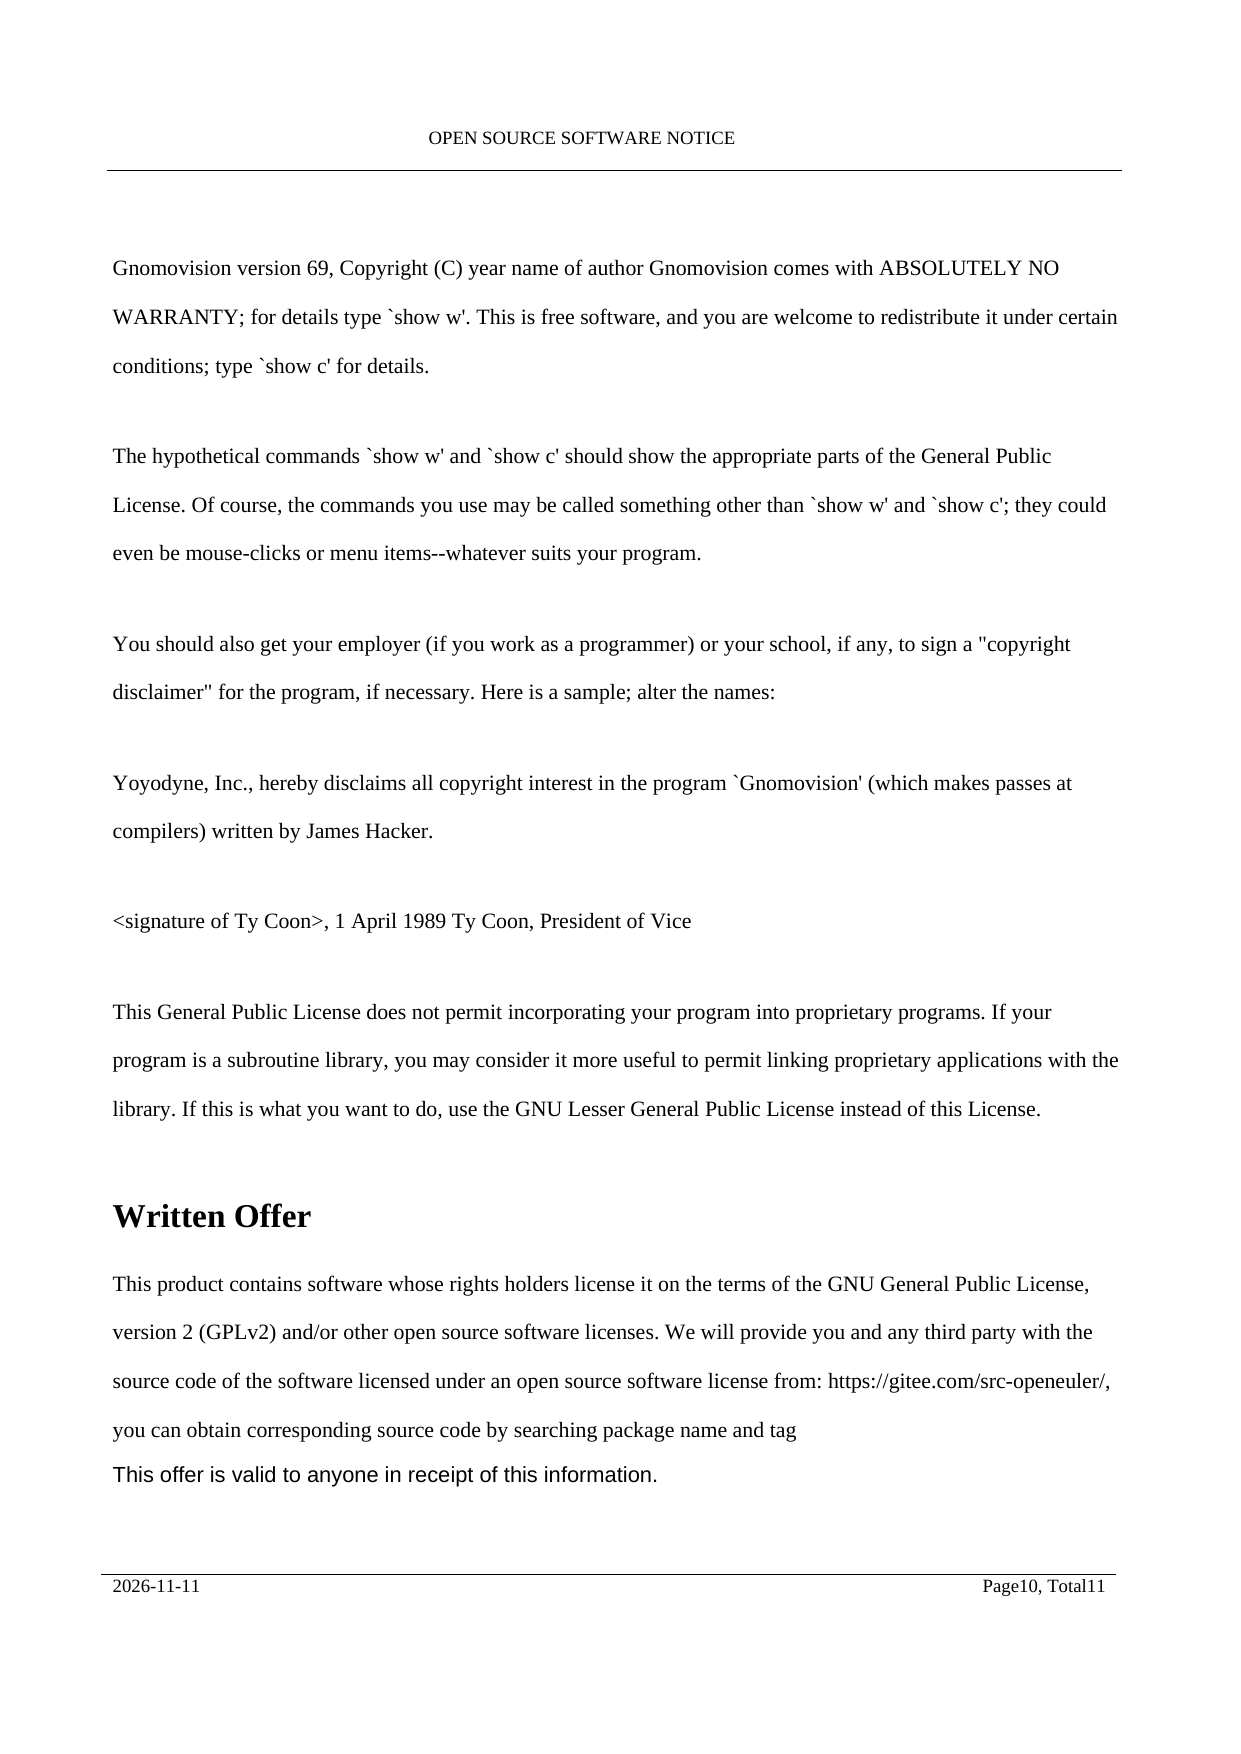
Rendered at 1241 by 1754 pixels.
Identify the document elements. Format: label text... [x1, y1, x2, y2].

text This General Public License does not permit incorporating your program into proprietary programs. If your program is a subroutine library, you may consider it more useful to permit linking proprietary applications with the library. If this is what you want to do, use the GNU Lesser General Public License instead of this License. [112, 995, 1128, 1125]
text This offer is valid to anyone in receipt of this information. [112, 1458, 1128, 1491]
text This product contains software whose rights holders license it on the terms of the GNU General Public License, version 2 (GPLv2) and/or other open source software licenses. We will provide you and any third party with the source code of the software licensed under an open source software license from: https://gitee.com/src-openeuler/, you can obtain corresponding source code by searching package name and tag [112, 1267, 1128, 1446]
text Written Offer [112, 1183, 1128, 1248]
text Gnomovision version 69, Copyright (C) year name of author Gnomovision comes with ABSOLUTELY NO WARRANTY; for details type `show w'. This is free software, and you are welcome to redistribute it under certain conditions; type `show c' for details. [112, 251, 1128, 381]
text <signature of Ty Coon>, 1 April 1989 Ty Coon, President of Vice [112, 905, 1128, 937]
text You should also get your employer (if you work as a programmer) or your school, if any, to sign a "copyright disclaimer" for the program, if necessary. Here is a sample; alter the names: [112, 627, 1128, 708]
text The hypothetical commands `show w' and `show c' should show the appropriate parts of the General Public License. Of course, the commands you use may be called something other than `show w' and `show c'; they could even be mouse-clicks or menu items--whatever suits your program. [112, 439, 1128, 569]
text Yoyodyne, Inc., hereby disclaims all copyright interest in the program `Gnomovision' (which makes passes at compilers) written by James Hacker. [112, 766, 1128, 847]
